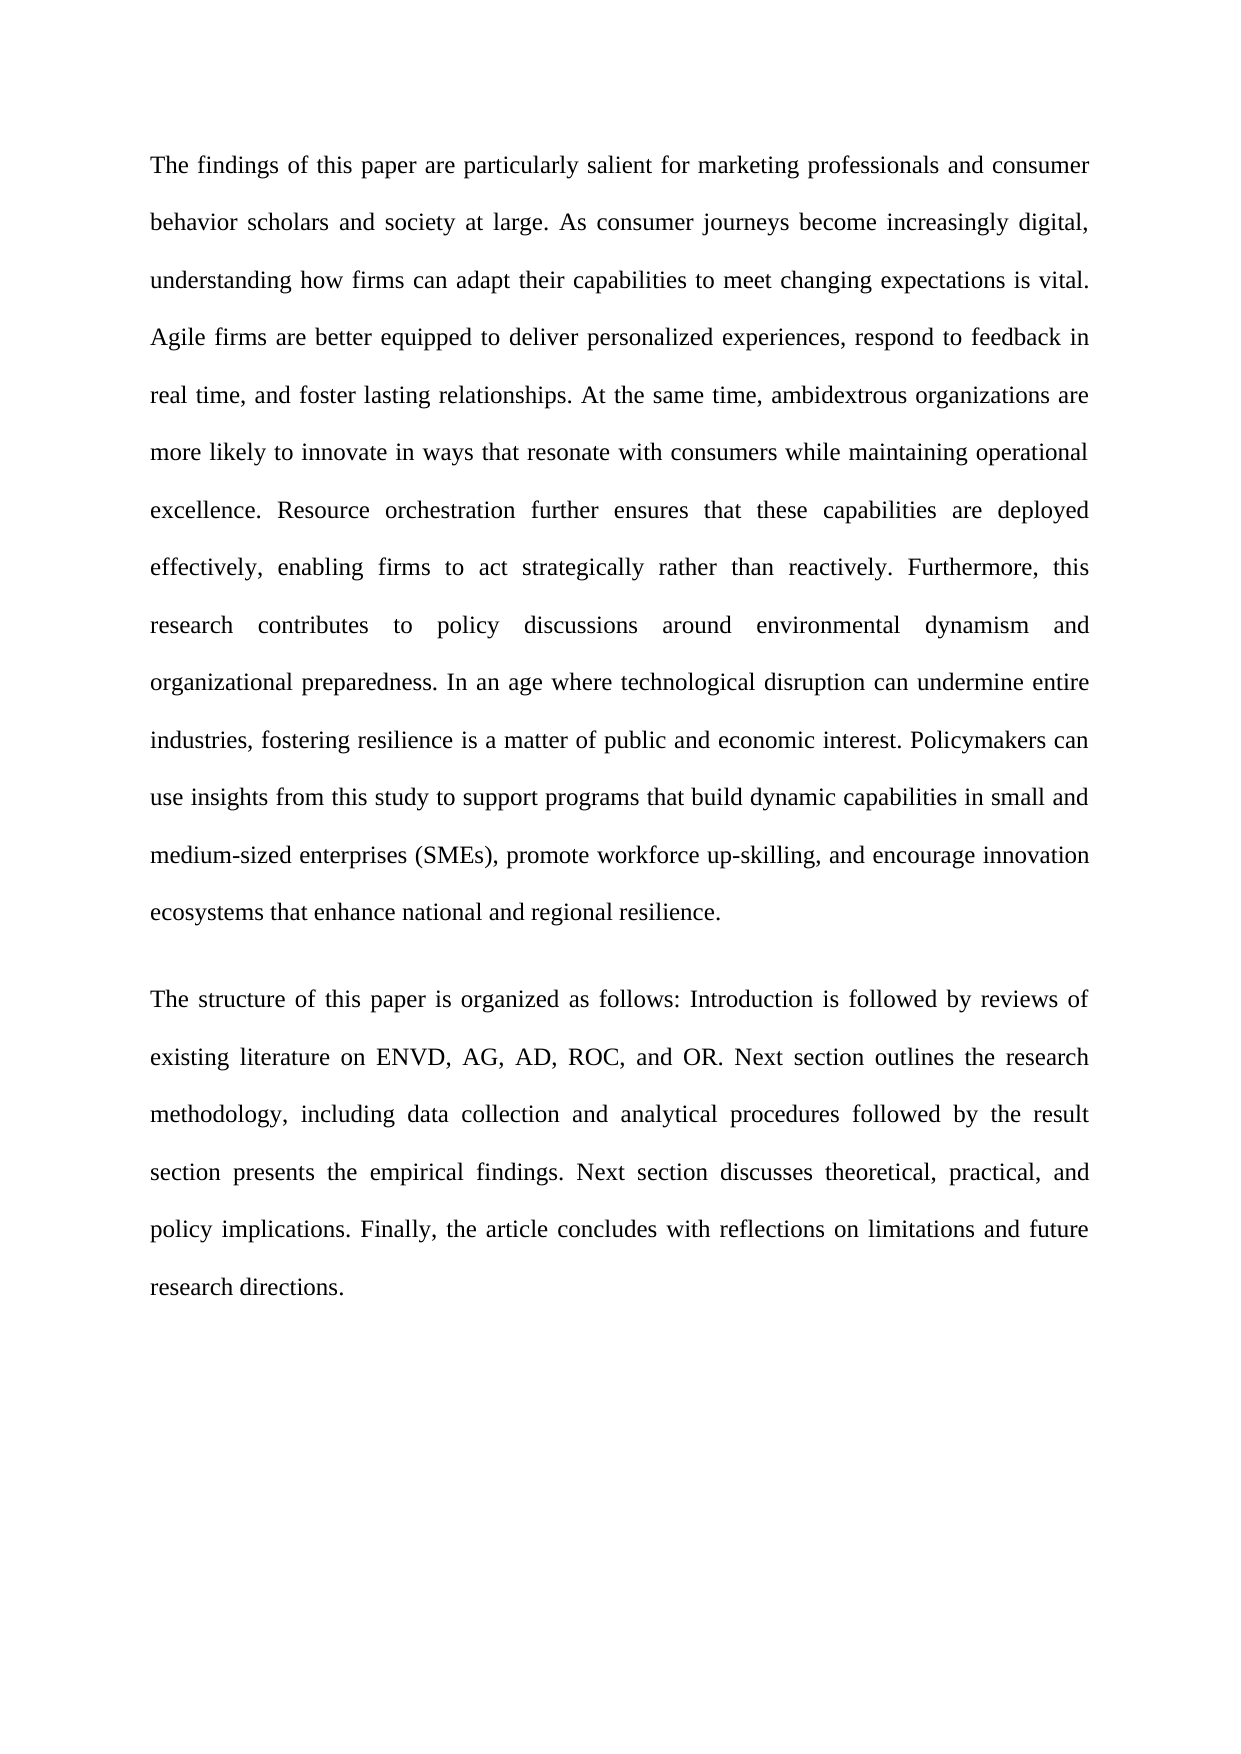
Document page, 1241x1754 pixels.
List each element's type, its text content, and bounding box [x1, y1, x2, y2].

text The structure of this paper is organized as follows: Introduction is followed by reviews of existing literature on ENVD, AG, AD, ROC, and OR. Next section outlines the research methodology, including data collection and analytical procedures followed by the result section presents the empirical findings. Next section discusses theoretical, practical, and policy implications. Finally, the article concludes with reflections on limitations and future research directions. [150, 984, 1090, 1300]
text The findings of this paper are particularly salient for marketing professionals and consumer behavior scholars and society at large. As consumer journeys become increasingly digital, understanding how firms can adapt their capabilities to meet changing expectations is vital. Agile firms are better equipped to deliver personalized experiences, respond to feedback in real time, and foster lasting relationships. At the same time, ambidextrous organizations are more likely to innovate in ways that resonate with consumers while maintaining operational excellence. Resource orchestration further ensures that these capabilities are deployed effectively, enabling firms to act strategically rather than reactively. Furthermore, this research contributes to policy discussions around environmental dynamism and organizational preparedness. In an age where technological disruption can undermine entire industries, fostering resilience is a matter of public and economic interest. Policymakers can use insights from this study to support programs that build dynamic capabilities in small and medium-sized enterprises (SMEs), promote workforce up-skilling, and encourage innovation ecosystems that enhance national and regional resilience. [150, 150, 1090, 926]
